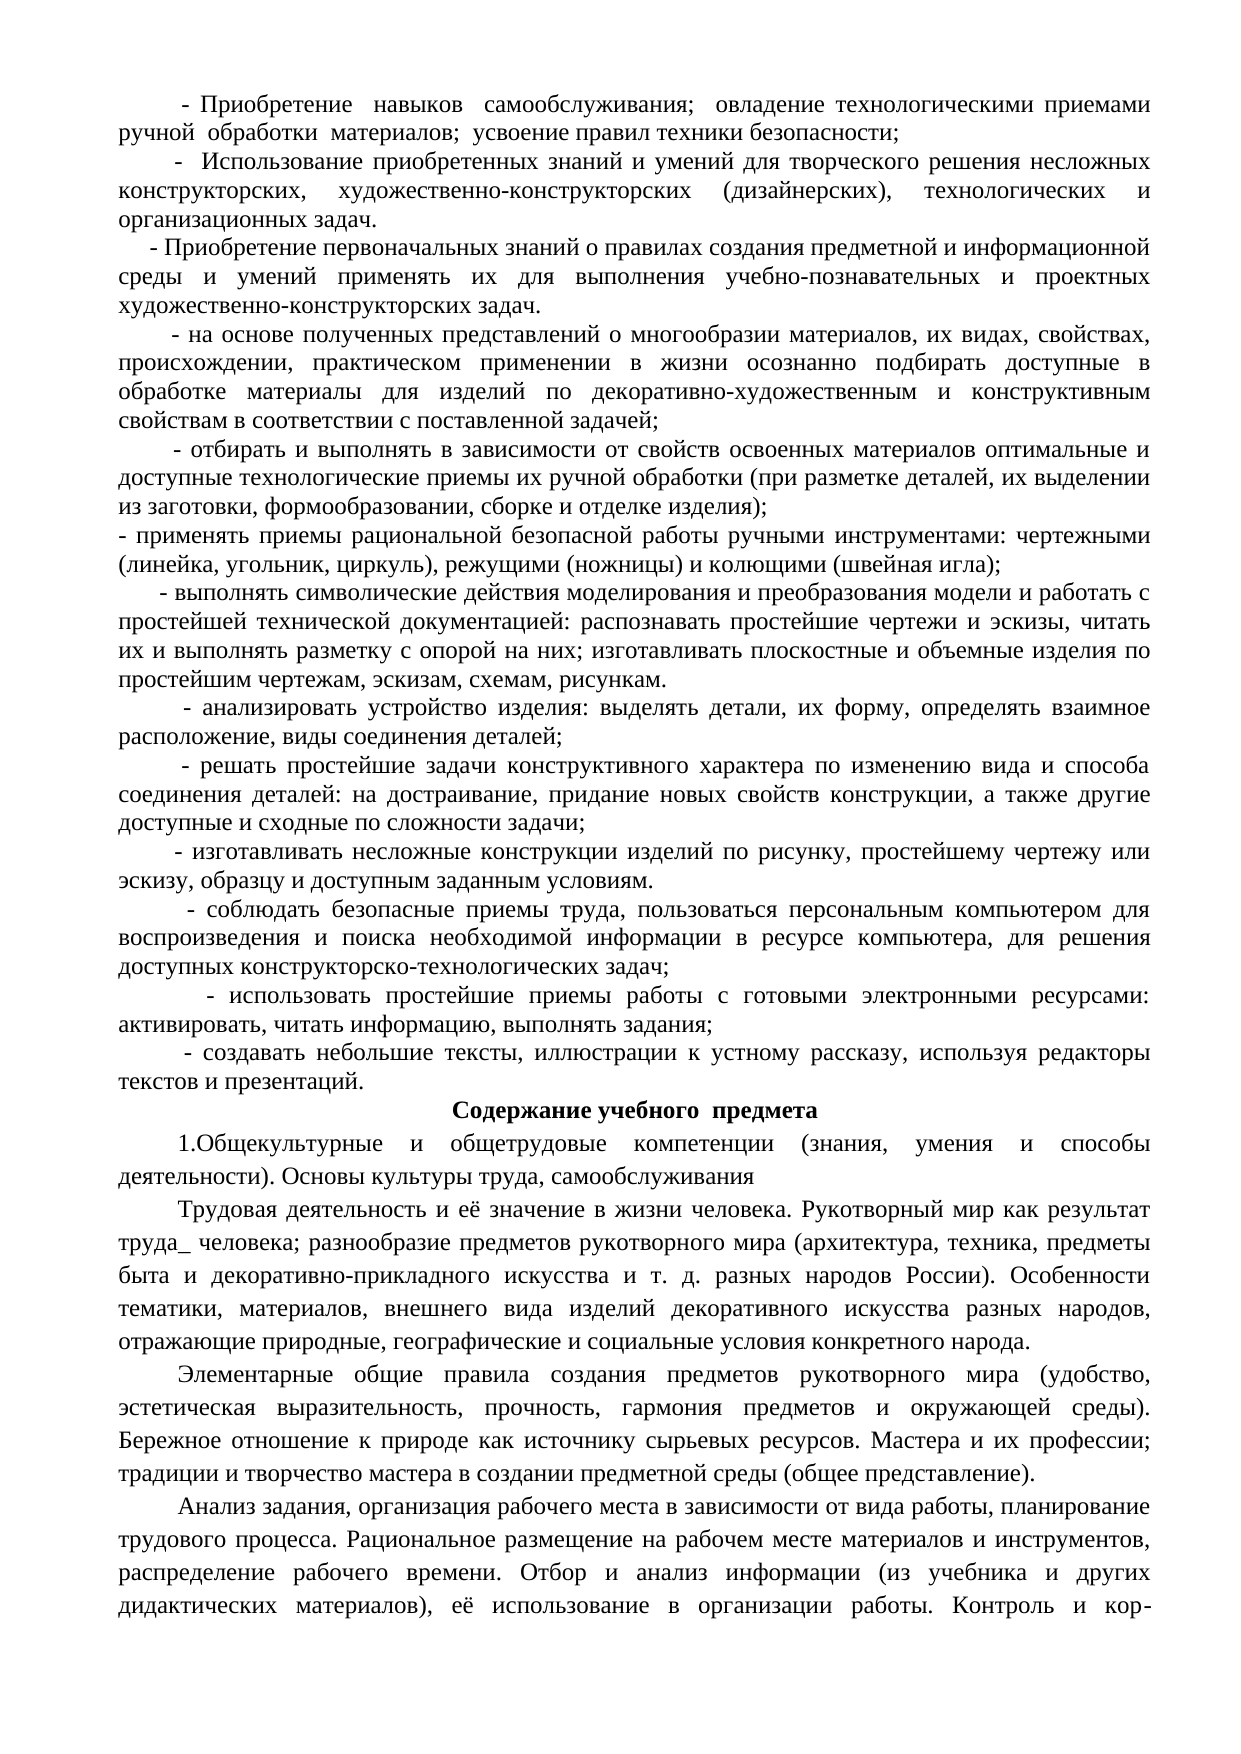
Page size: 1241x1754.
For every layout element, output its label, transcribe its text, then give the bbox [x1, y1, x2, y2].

text - отбирать и выполнять в зависимости от свойств освоенных материалов оптимальные и доступные технологические приемы их ручной обработки (при разметке деталей, их выделении из заготовки, формообразовании, сборке и отделке изделия); [118, 434, 1152, 520]
text - соблюдать безопасные приемы труда, пользоваться персональным компьютером для воспроизведения и поиска необходимой информации в ресурсе компьютера, для решения доступных конструкторско-технологических задач; [118, 894, 1152, 980]
text 1.Общекультурные и общетрудовые компетенции (знания, умения и способы деятельности). Основы культуры труда, самообслуживания [118, 1128, 1152, 1190]
text - Использование приобретенных знаний и умений для творческого решения несложных конструкторских, художественно-конструкторских (дизайнерских), технологических и организационных задач. [118, 146, 1152, 232]
text - решать простейшие задачи конструктивного характера по изменению вида и способа соединения деталей: на достраивание, придание новых свойств конструкции, а также другие доступные и сходные по сложности задачи; [118, 750, 1152, 836]
text - выполнять символические действия моделирования и преобразования модели и работать с простейшей технической документацией: распознавать простейшие чертежи и эскизы, читать их и выполнять разметку с опорой на них; изготавливать плоскостные и объемные изделия по простейшим чертежам, эскизам, схемам, рисункам. [118, 577, 1152, 692]
text - создавать небольшие тексты, иллюстрации к устному рассказу, используя редакторы текстов и презентаций. [118, 1037, 1152, 1095]
text - применять приемы рациональной безопасной работы ручными инструментами: чертежными (линейка, угольник, циркуль), режущими (ножницы) и колющими (швейная игла); [118, 520, 1152, 577]
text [118, 1491, 1152, 1619]
text - анализировать устройство изделия: выделять детали, их форму, определять взаимное расположение, виды соединения деталей; [118, 692, 1152, 750]
text Трудовая деятельность и её значение в жизни человека. Рукотворный мир как результат труда_ человека; разнообразие предметов рукотворного мира (архитектура, техника, предметы быта и декоративно-прикладного искусства и т. д. разных народов России). Особенности тематики, материалов, внешнего вида изделий декоративного искусства разных народов, отражающие природные, географические и социальные условия конкретного народа. [118, 1194, 1152, 1355]
text - использовать простейшие приемы работы с готовыми электронными ресурсами: активировать, читать информацию, выполнять задания; [118, 980, 1152, 1037]
text - Приобретение навыков самообслуживания; овладение технологическими приемами ручной обработки материалов; усвоение правил техники безопасности; [118, 89, 1152, 146]
text - Приобретение первоначальных знаний о правилах создания предметной и информационной среды и умений применять их для выполнения учебно-познавательных и проектных художественно-конструкторских задач. [118, 232, 1152, 319]
text Содержание учебного предмета [118, 1095, 1152, 1124]
text Элементарные общие правила создания предметов рукотворного мира (удобство, эстетическая выразительность, прочность, гармония предметов и окружающей среды). Бережное отношение к природе как источнику сырьевых ресурсов. Мастера и их профессии; традиции и творчество мастера в создании предметной среды (общее представление). [118, 1359, 1152, 1487]
text - изготавливать несложные конструкции изделий по рисунку, простейшему чертежу или эскизу, образцу и доступным заданным условиям. [118, 836, 1152, 894]
text - на основе полученных представлений о многообразии материалов, их видах, свойствах, происхождении, практическом применении в жизни осознанно подбирать доступные в обработке материалы для изделий по декоративно-художественным и конструктивным свойствам в соответствии с поставленной задачей; [118, 319, 1152, 434]
